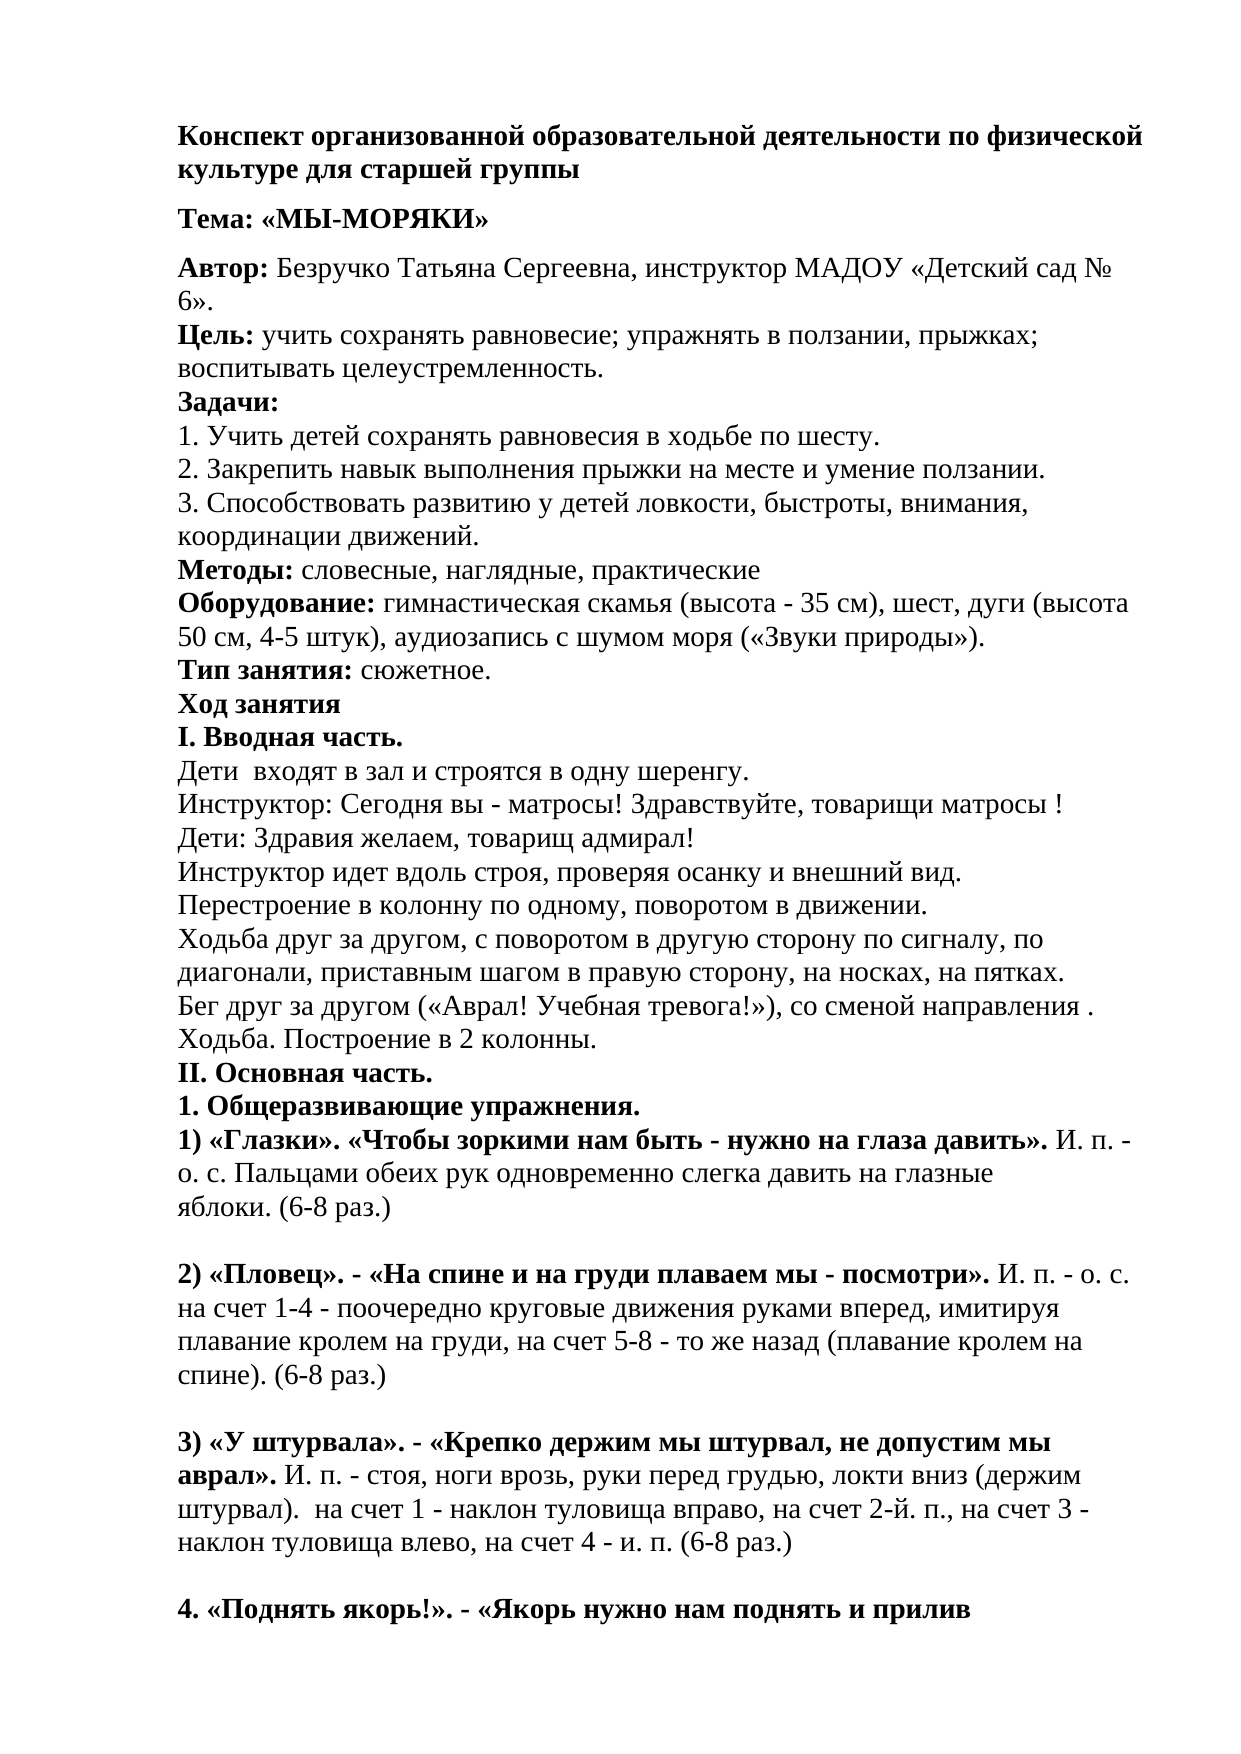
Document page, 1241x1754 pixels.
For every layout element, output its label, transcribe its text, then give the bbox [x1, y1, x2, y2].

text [177, 317, 1152, 1625]
text Конспект организованной образовательной деятельности по физической культуре для старшей группы [177, 118, 1152, 185]
text Тема: «МЫ-МОРЯКИ» [177, 201, 1152, 234]
text Автор: Безручко Татьяна Сергеевна, инструктор МАДОУ «Детский сад № 6». [177, 250, 1152, 317]
